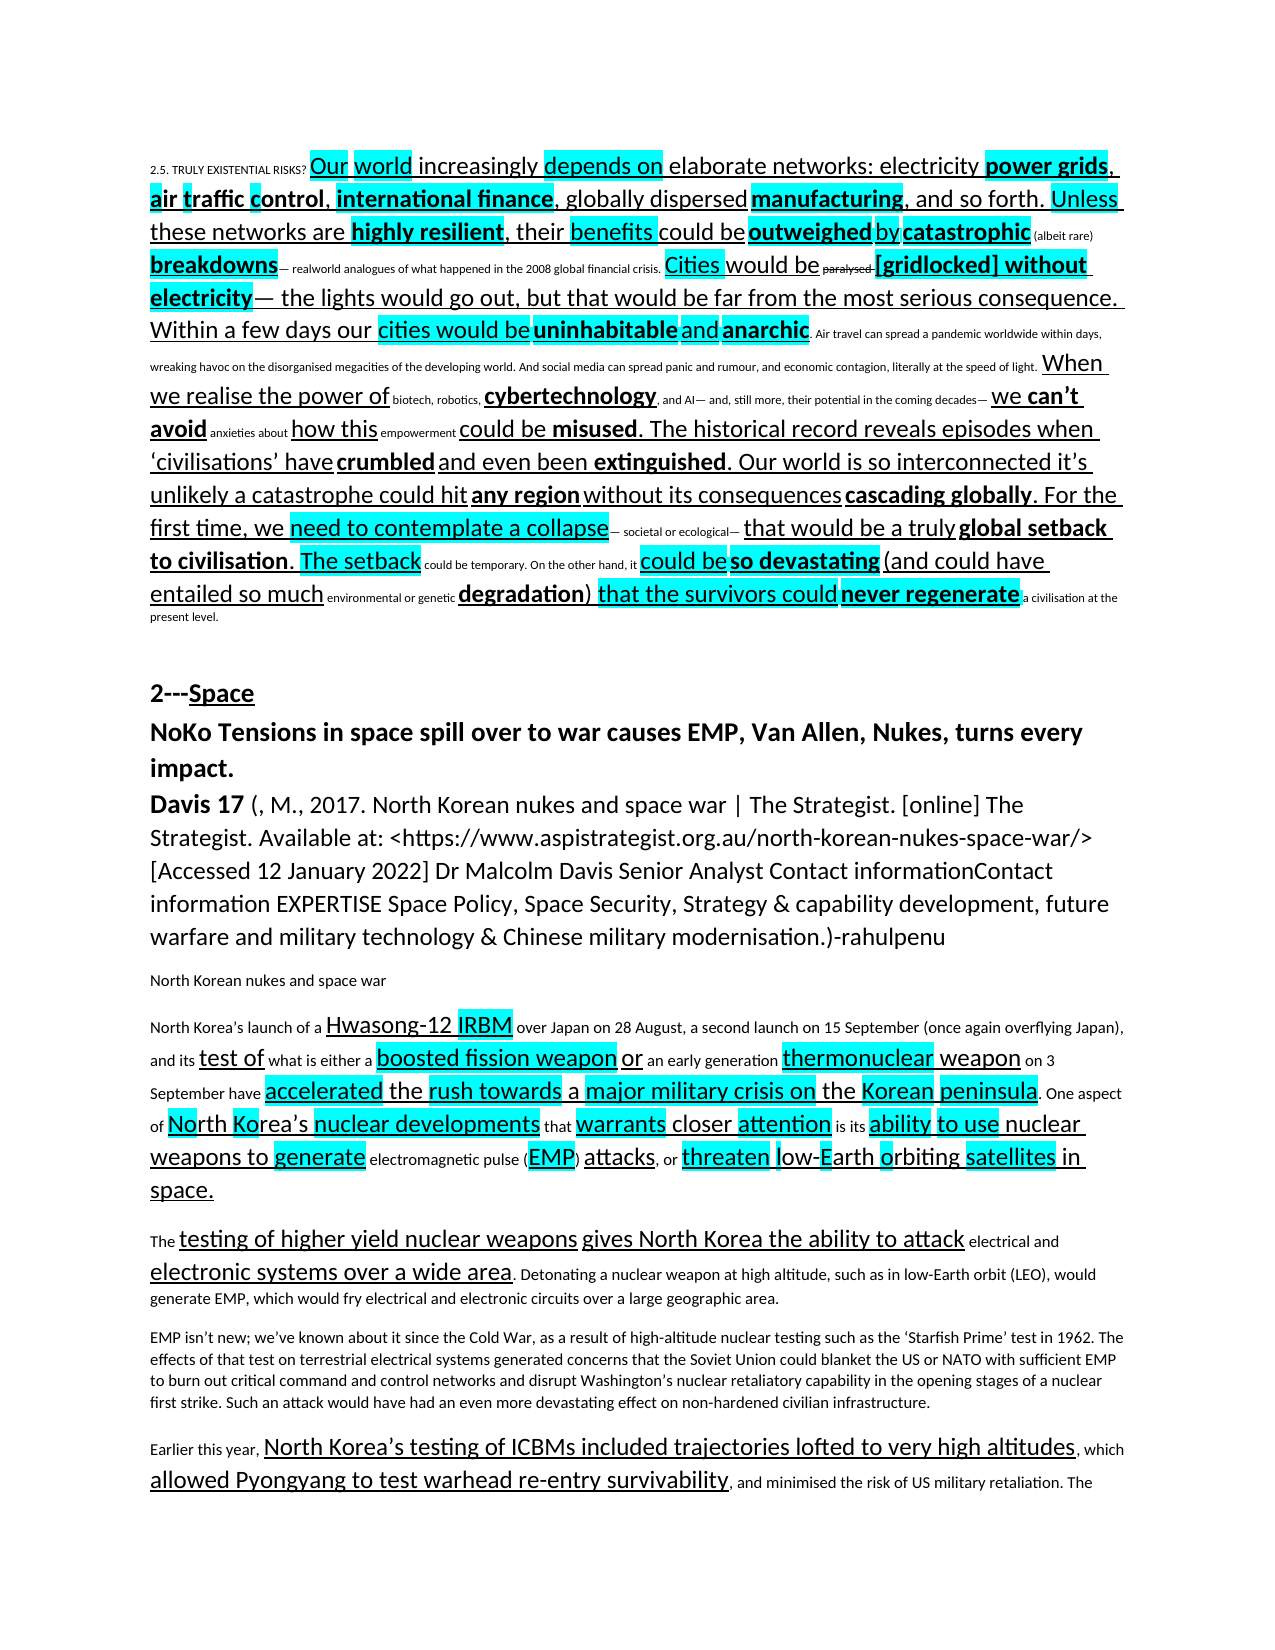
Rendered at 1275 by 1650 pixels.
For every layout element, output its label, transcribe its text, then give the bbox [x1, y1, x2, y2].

text North Korea’s launch of a Hwasong-12 IRBM over Japan on 28 August, a second launch on 15 September (once again overflying Japan), and its test of what is either a boosted fission weapon or an early generation thermonuclear weapon on 3 September have accelerated the rush towards a major military crisis on the Korean peninsula. One aspect of North Korea’s nuclear developments that warrants closer attention is its ability to use nuclear weapons to generate electromagnetic pulse (EMP) attacks, or threaten low-Earth orbiting satellites in space. [150, 1009, 1125, 1204]
subtitle 2---Space [150, 676, 1125, 709]
text 2.5. TRULY EXISTENTIAL RISKS? Our world increasingly depends on elaborate networks: electricity power grids, air traffic control, international finance, globally dispersed manufacturing, and so forth. Unless these networks are highly resilient, their benefits could be outweighed by catastrophic (albeit rare) breakdowns— realworld analogues of what happened in the 2008 global financial crisis. Cities would be paralysed [gridlocked] without electricity— the lights would go out, but that would be far from the most serious consequence. Within a few days our cities would be uninhabitable and anarchic. Air travel can spread a pandemic worldwide within days, wreaking havoc on the disorganised megacities of the developing world. And social media can spread panic and rumour, and economic contagion, literally at the speed of light. When we realise the power of biotech, robotics, cybertechnology, and AI— and, still more, their potential in the coming decades— we can’t avoid anxieties about how this empowerment could be misused. The historical record reveals episodes when ‘civilisations’ have crumbled and even been extinguished. Our world is so interconnected it’s unlikely a catastrophe could hit any region without its consequences cascading globally. For the first time, we need to contemplate a collapse— societal or ecological— that would be a truly global setback to civilisation. The setback could be temporary. On the other hand, it could be so devastating (and could have entailed so much environmental or genetic degradation) that the survivors could never regenerate a civilisation at the present level. [150, 309, 1125, 625]
text Davis 17 (, M., 2017. North Korean nukes and space war | The Strategist. [online] The Strategist. Available at: <https://www.aspistrategist.org.au/north-korean-nukes-space-war/> [Accessed 12 January 2022] Dr Malcolm Davis Senior Analyst Contact informationContact information EXPERTISE Space Policy, Space Security, Strategy & capability development, future warfare and military technology & Chinese military modernisation.)-rahulpenu [150, 787, 1125, 952]
text EMP isn’t new; we’ve known about it since the Cold War, as a result of high-altitude nuclear testing such as the ‘Starfish Prime’ test in 1962. The effects of that test on terrestrial electrical systems generated concerns that the Soviet Union could blanket the US or NATO with sufficient EMP to burn out critical command and control networks and disrupt Washington’s nuclear retaliatory capability in the opening stages of a nuclear first strike. Such an attack would have had an even more devastating effect on non-hardened civilian infrastructure. [150, 1327, 1125, 1413]
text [150, 1431, 1125, 1494]
text North Korean nukes and space war [150, 971, 1125, 991]
text 2.5. TRULY EXISTENTIAL RISKS? Our world increasingly depends on elaborate networks: electricity power grids, air traffic control, international finance, globally dispersed manufacturing, and so forth. Unless these networks are highly resilient, their benefits could be outweighed by catastrophic (albeit rare) breakdowns— realworld analogues of what happened in the 2008 global financial crisis. Cities would be paralysed [gridlocked] without electricity— the lights would go out, but that would be far from the most serious consequence. Within a few days our cities would be uninhabitable and anarchic. Air travel can spread a pandemic worldwide within days, wreaking havoc on the disorganised megacities of the developing world. And social media can spread panic and rumour, and economic contagion, literally at the speed of light. When we realise the power of biotech, robotics, cybertechnology, and AI— and, still more, their potential in the coming decades— we can’t avoid anxieties about how this empowerment could be misused. The historical record reveals episodes when ‘civilisations’ have crumbled and even been extinguished. Our world is so interconnected it’s unlikely a catastrophe could hit any region without its consequences cascading globally. For the first time, we need to contemplate a collapse— societal or ecological— that would be a truly global setback to civilisation. The setback could be temporary. On the other hand, it could be so devastating (and could have entailed so much environmental or genetic degradation) that the survivors could never regenerate a civilisation at the present level. [150, 150, 1125, 308]
text NoKo Tensions in space spill over to war causes EMP, Van Allen, Nukes, turns every impact. [150, 716, 1125, 784]
text The testing of higher yield nuclear weapons gives North Korea the ability to attack electrical and electronic systems over a wide area. Detonating a nuclear weapon at high altitude, such as in low-Earth orbit (LEO), would generate EMP, which would fry electrical and electronic circuits over a large geographic area. [150, 1223, 1125, 1309]
